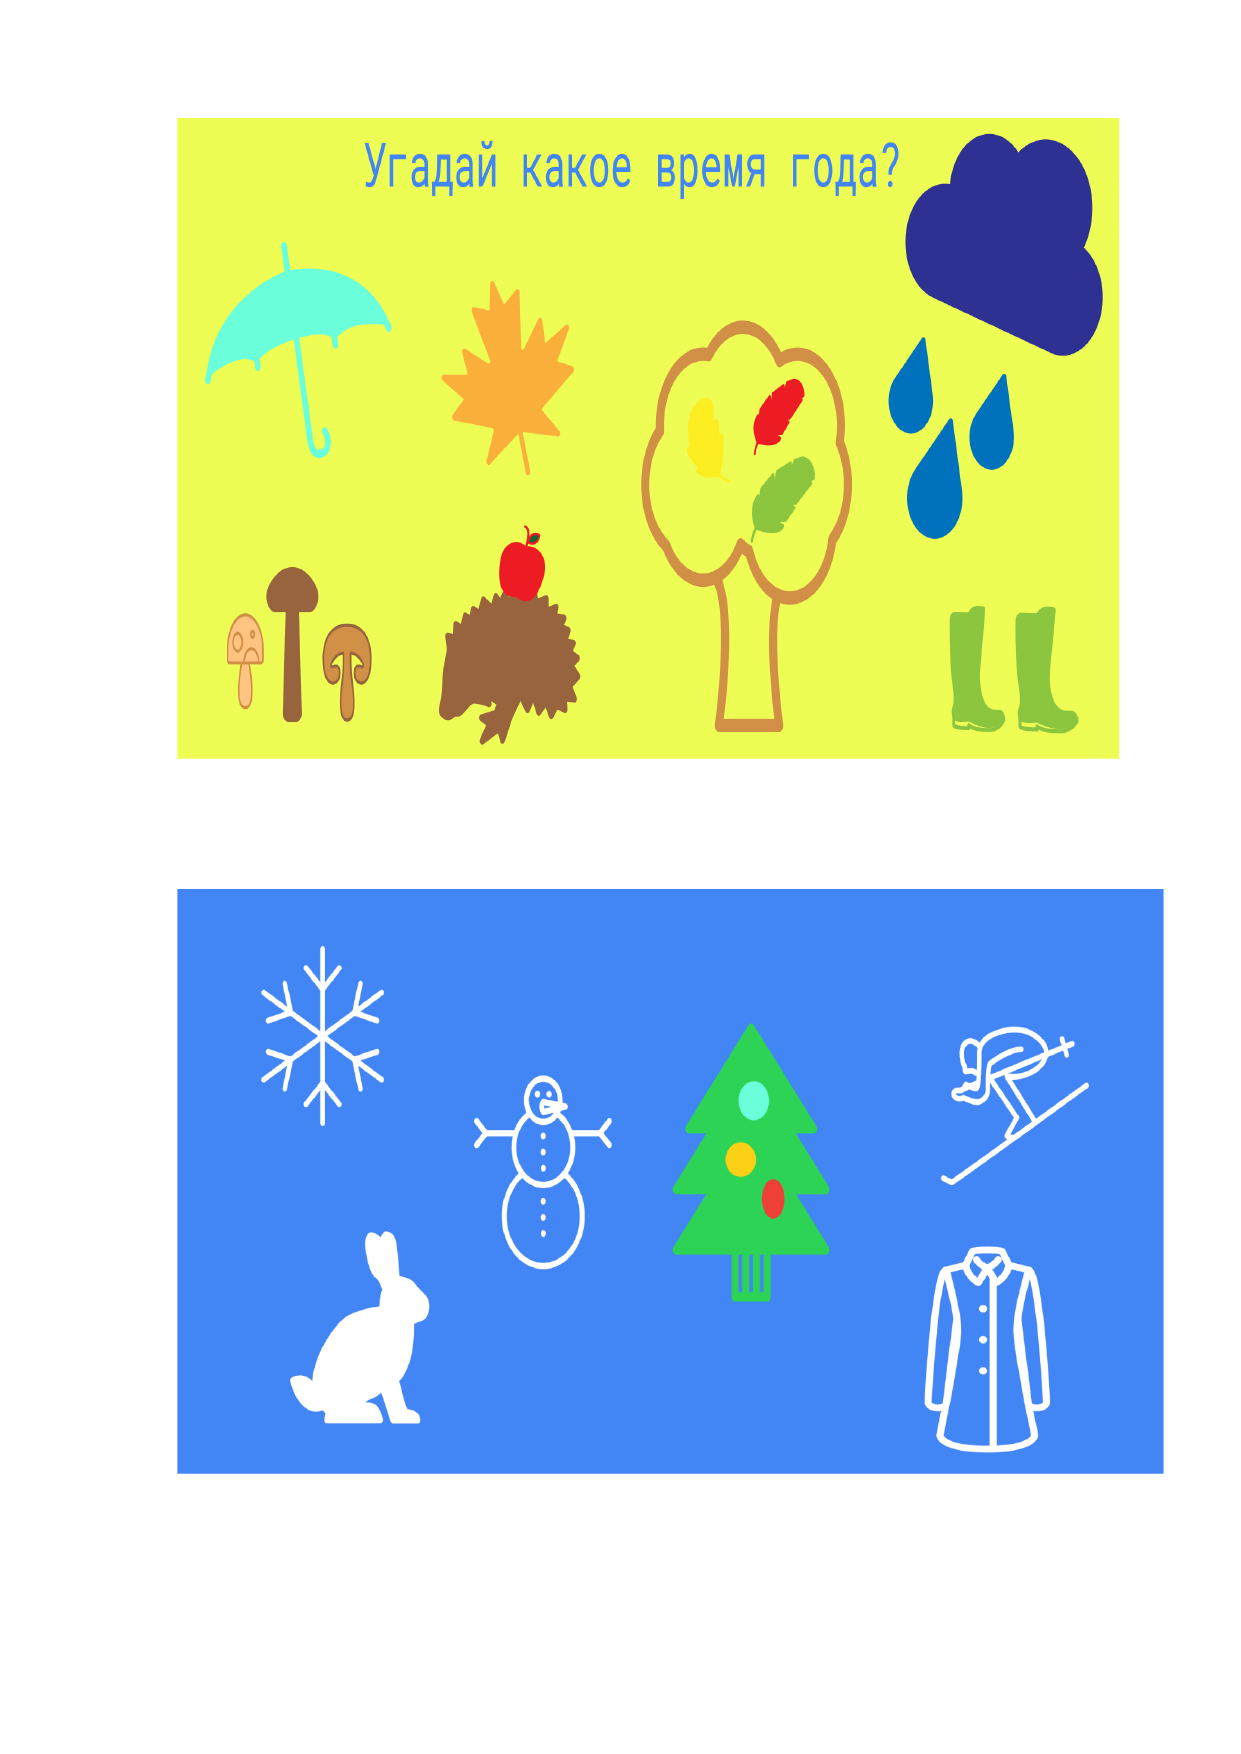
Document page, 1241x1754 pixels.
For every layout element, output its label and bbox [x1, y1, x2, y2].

picture [177, 118, 1120, 759]
picture [177, 889, 1164, 1474]
